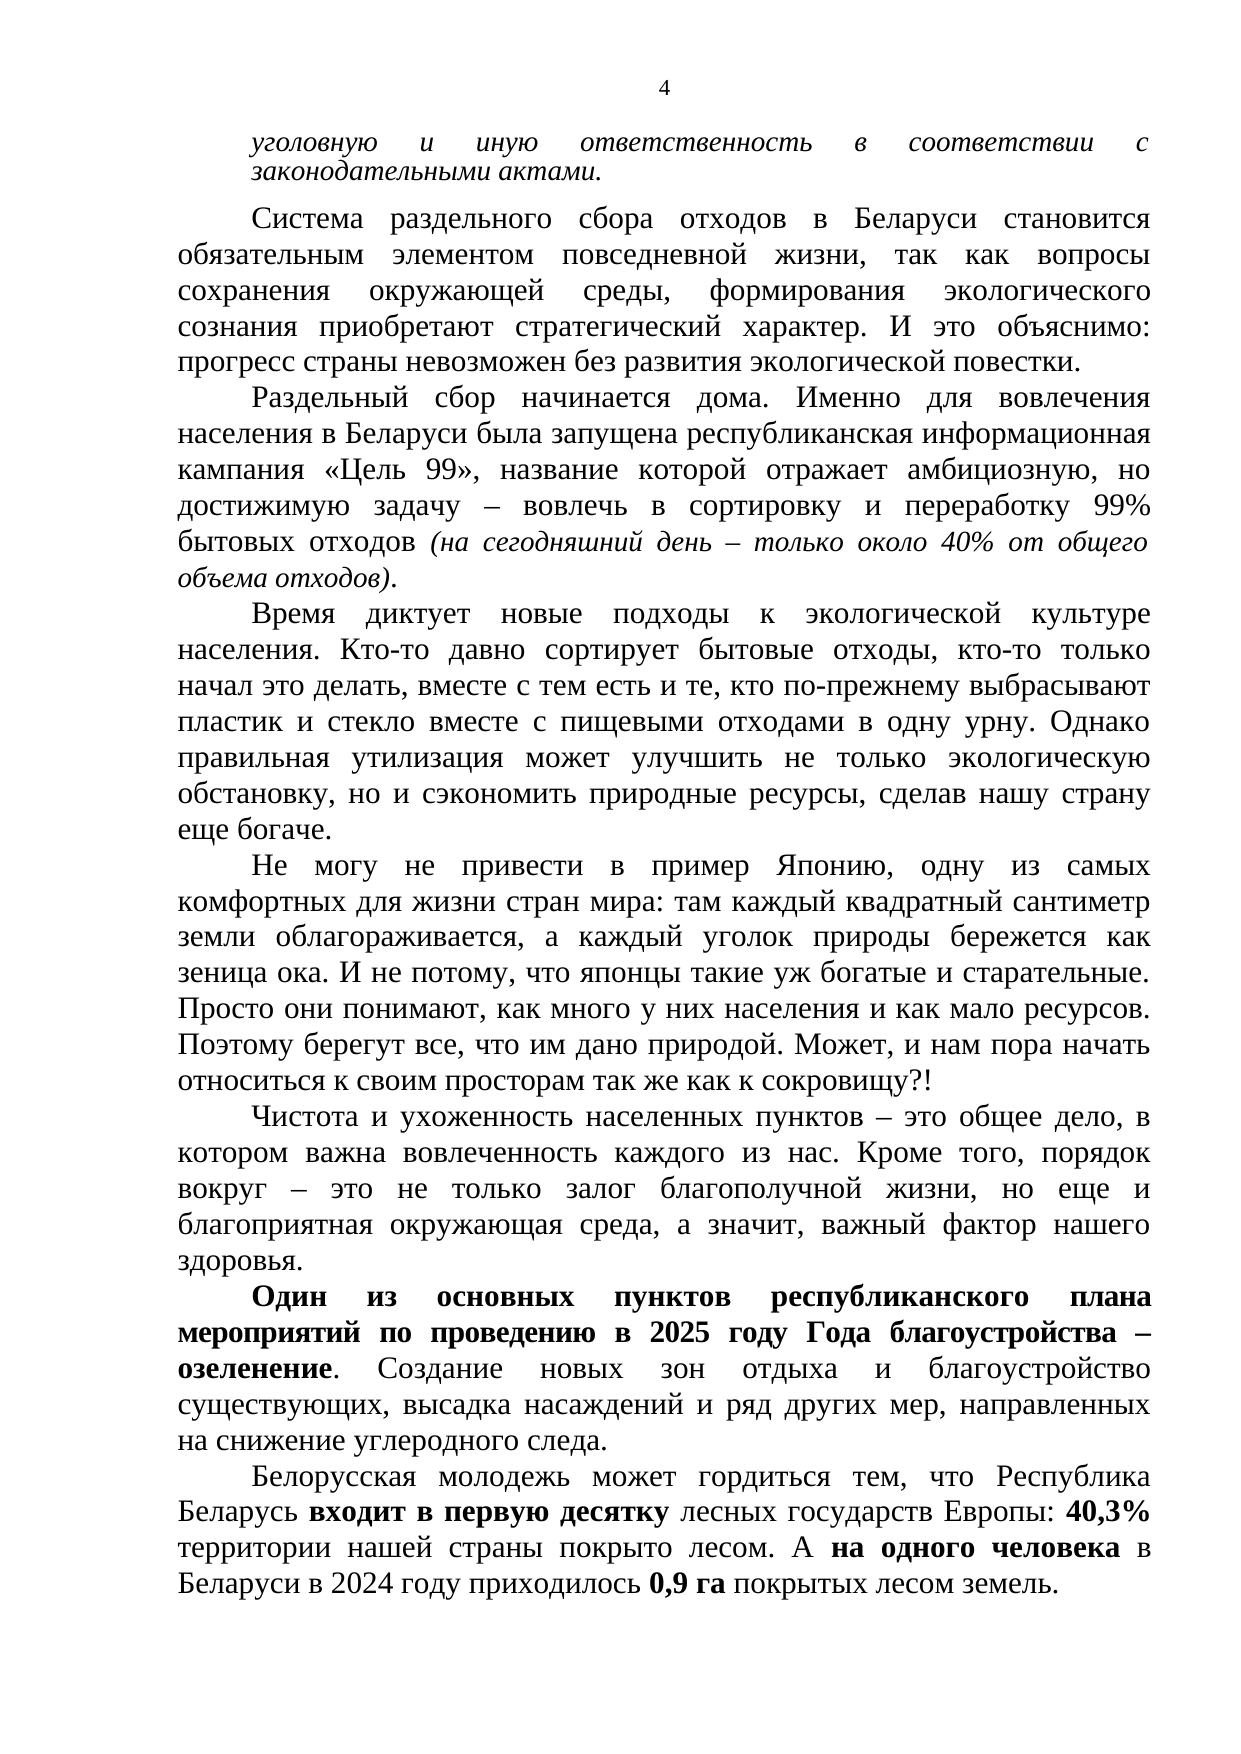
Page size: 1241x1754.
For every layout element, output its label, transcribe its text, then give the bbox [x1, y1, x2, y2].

text Система раздельного сбора отходов в Беларуси становится обязательным элементом повседневной жизни, так как вопросы сохранения окружающей среды, формирования экологического сознания приобретают стратегический характер. И это объяснимо: прогресс страны невозможен без развития экологической повестки. [177, 199, 1152, 379]
text Белорусская молодежь может гордиться тем, что Республика Беларусь входит в первую десятку лесных государств Европы: 40,3% территории нашей страны покрыто лесом. А на одного человека в Беларуси в 2024 году приходилось 0,9 га покрытых лесом земель. [177, 1457, 1152, 1601]
text Время диктует новые подходы к экологической культуре населения. Кто-то давно сортирует бытовые отходы, кто-то только начал это делать, вместе с тем есть и те, кто по-прежнему выбрасывают пластик и стекло вместе с пищевыми отходами в одну урну. Однако правильная утилизация может улучшить не только экологическую обстановку, но и сэкономить природные ресурсы, сделав нашу страну еще богаче. [177, 594, 1152, 846]
text Один из основных пунктов республиканского плана мероприятий по проведению в 2025 году Года благоустройства – озеленение. Создание новых зон отдыха и благоустройство существующих, высадка насаждений и ряд других мер, направленных на снижение углеродного следа. [177, 1277, 1152, 1457]
text Не могу не привести в пример Японию, одну из самых комфортных для жизни стран мира: там каждый квадратный сантиметр земли облагораживается, а каждый уголок природы бережется как зеница ока. И не потому, что японцы такие уж богатые и старательные. Просто они понимают, как много у них населения и как мало ресурсов. Поэтому берегут все, что им дано природой. Может, и нам пора начать относиться к своим просторам так же как к сокровищу?! [177, 846, 1152, 1097]
text Чистота и ухоженность населенных пунктов – это общее дело, в котором важна вовлеченность каждого из нас. Кроме того, порядок вокруг – это не только залог благополучной жизни, но еще и благоприятная окружающая среда, а значит, важный фактор нашего здоровья. [177, 1097, 1152, 1277]
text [251, 128, 1152, 186]
text Раздельный сбор начинается дома. Именно для вовлечения населения в Беларуси была запущена республиканская информационная кампания «Цель 99», название которой отражает амбициозную, но достижимую задачу – вовлечь в сортировку и переработку 99% бытовых отходов (на сегодняшний день – только около 40% от общего объема отходов). [177, 379, 1152, 594]
